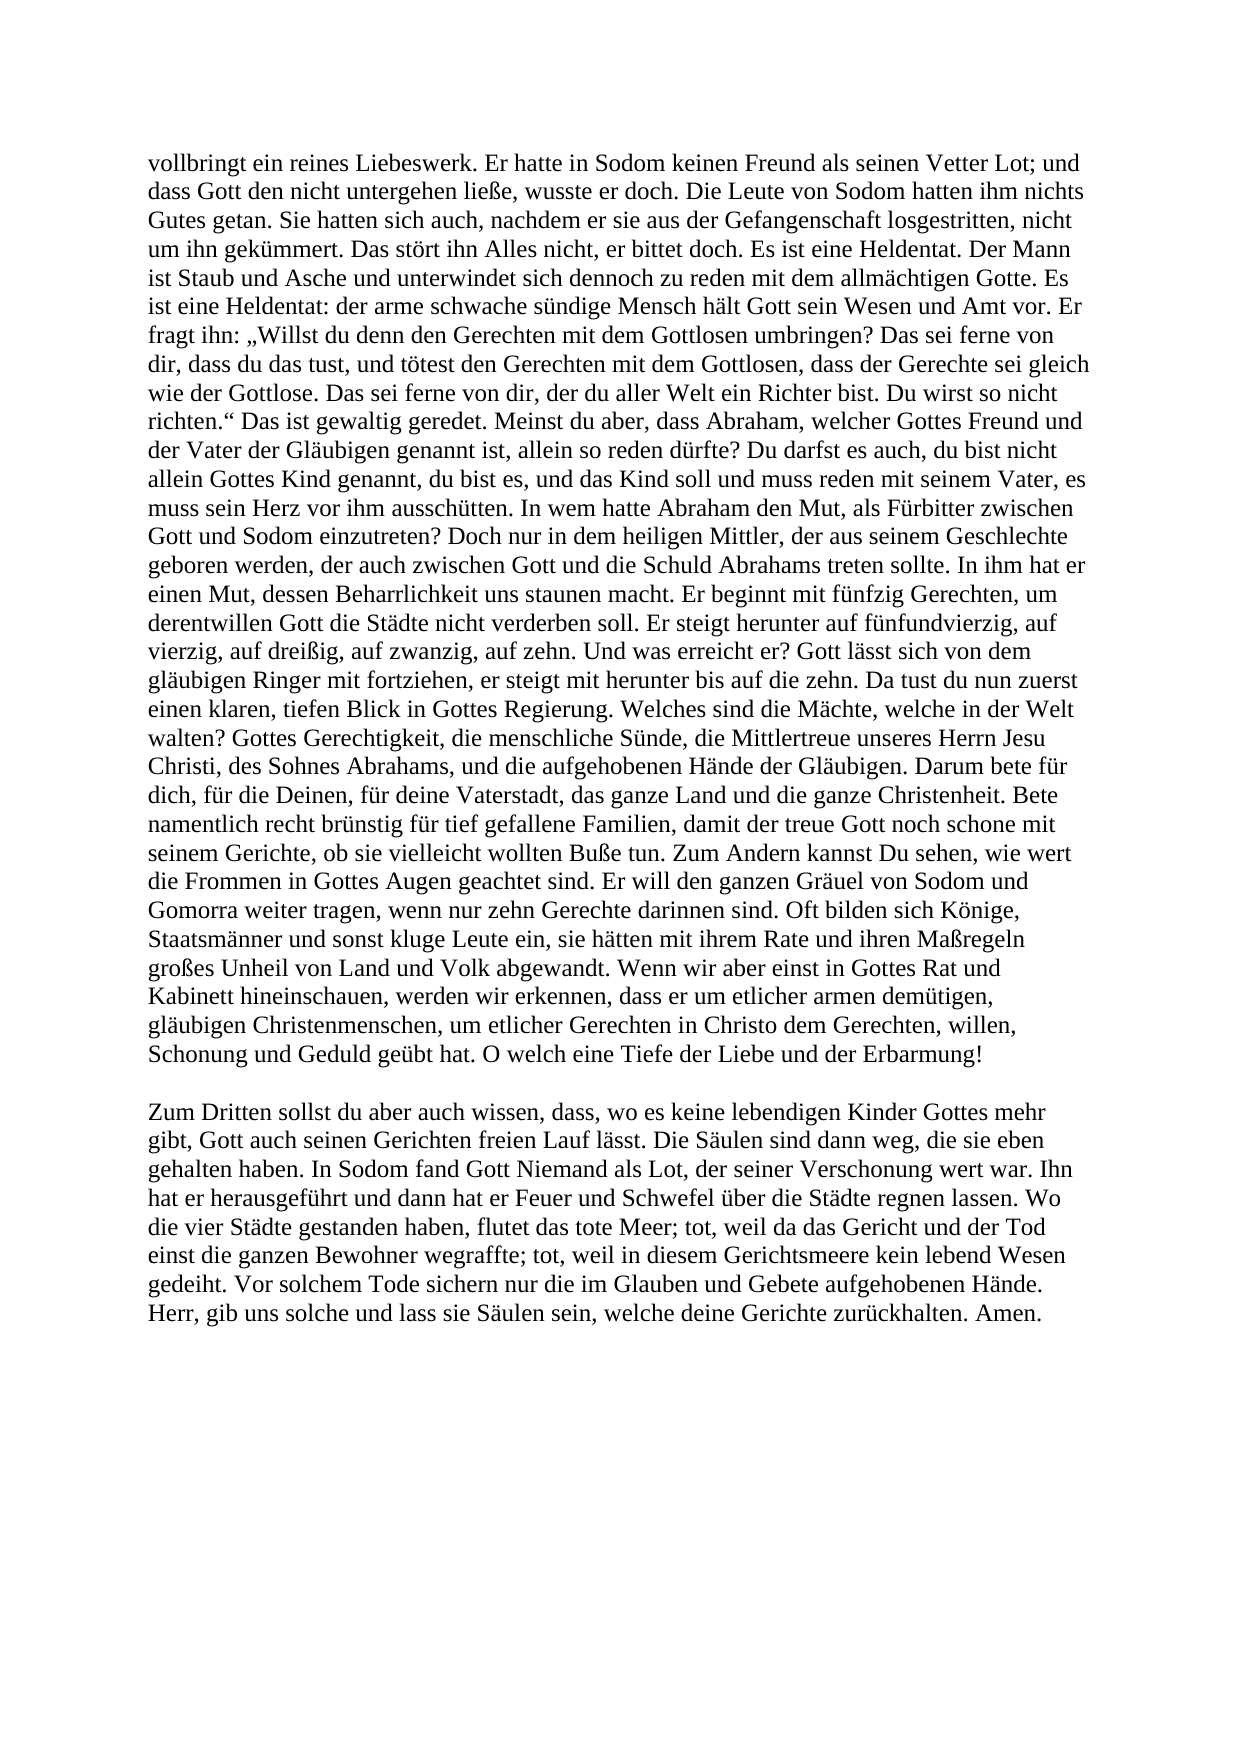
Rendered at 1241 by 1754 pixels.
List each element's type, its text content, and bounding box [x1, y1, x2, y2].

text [148, 148, 1093, 1125]
text Zum Dritten sollst du aber auch wissen, dass, wo es keine lebendigen Kinder Gottes mehr gibt, Gott auch seinen Gerichten freien Lauf lässt. Die Säulen sind dann weg, die sie eben gehalten haben. In Sodom fand Gott Niemand als Lot, der seiner Verschonung wert war. Ihn hat er herausgeführt und dann hat er Feuer und Schwefel über die Städte regnen lassen. Wo die vier Städte gestanden haben, flutet das tote Meer; tot, weil da das Gericht und der Tod einst die ganzen Bewohner wegraffte; tot, weil in diesem Gerichtsmeere kein lebend Wesen gedeiht. Vor solchem Tode sichern nur die im Glauben und Gebete aufgehobenen Hände. Herr, gib uns solche und lass sie Säulen sein, welche deine Gerichte zurückhalten. Amen. [148, 1154, 1093, 1384]
